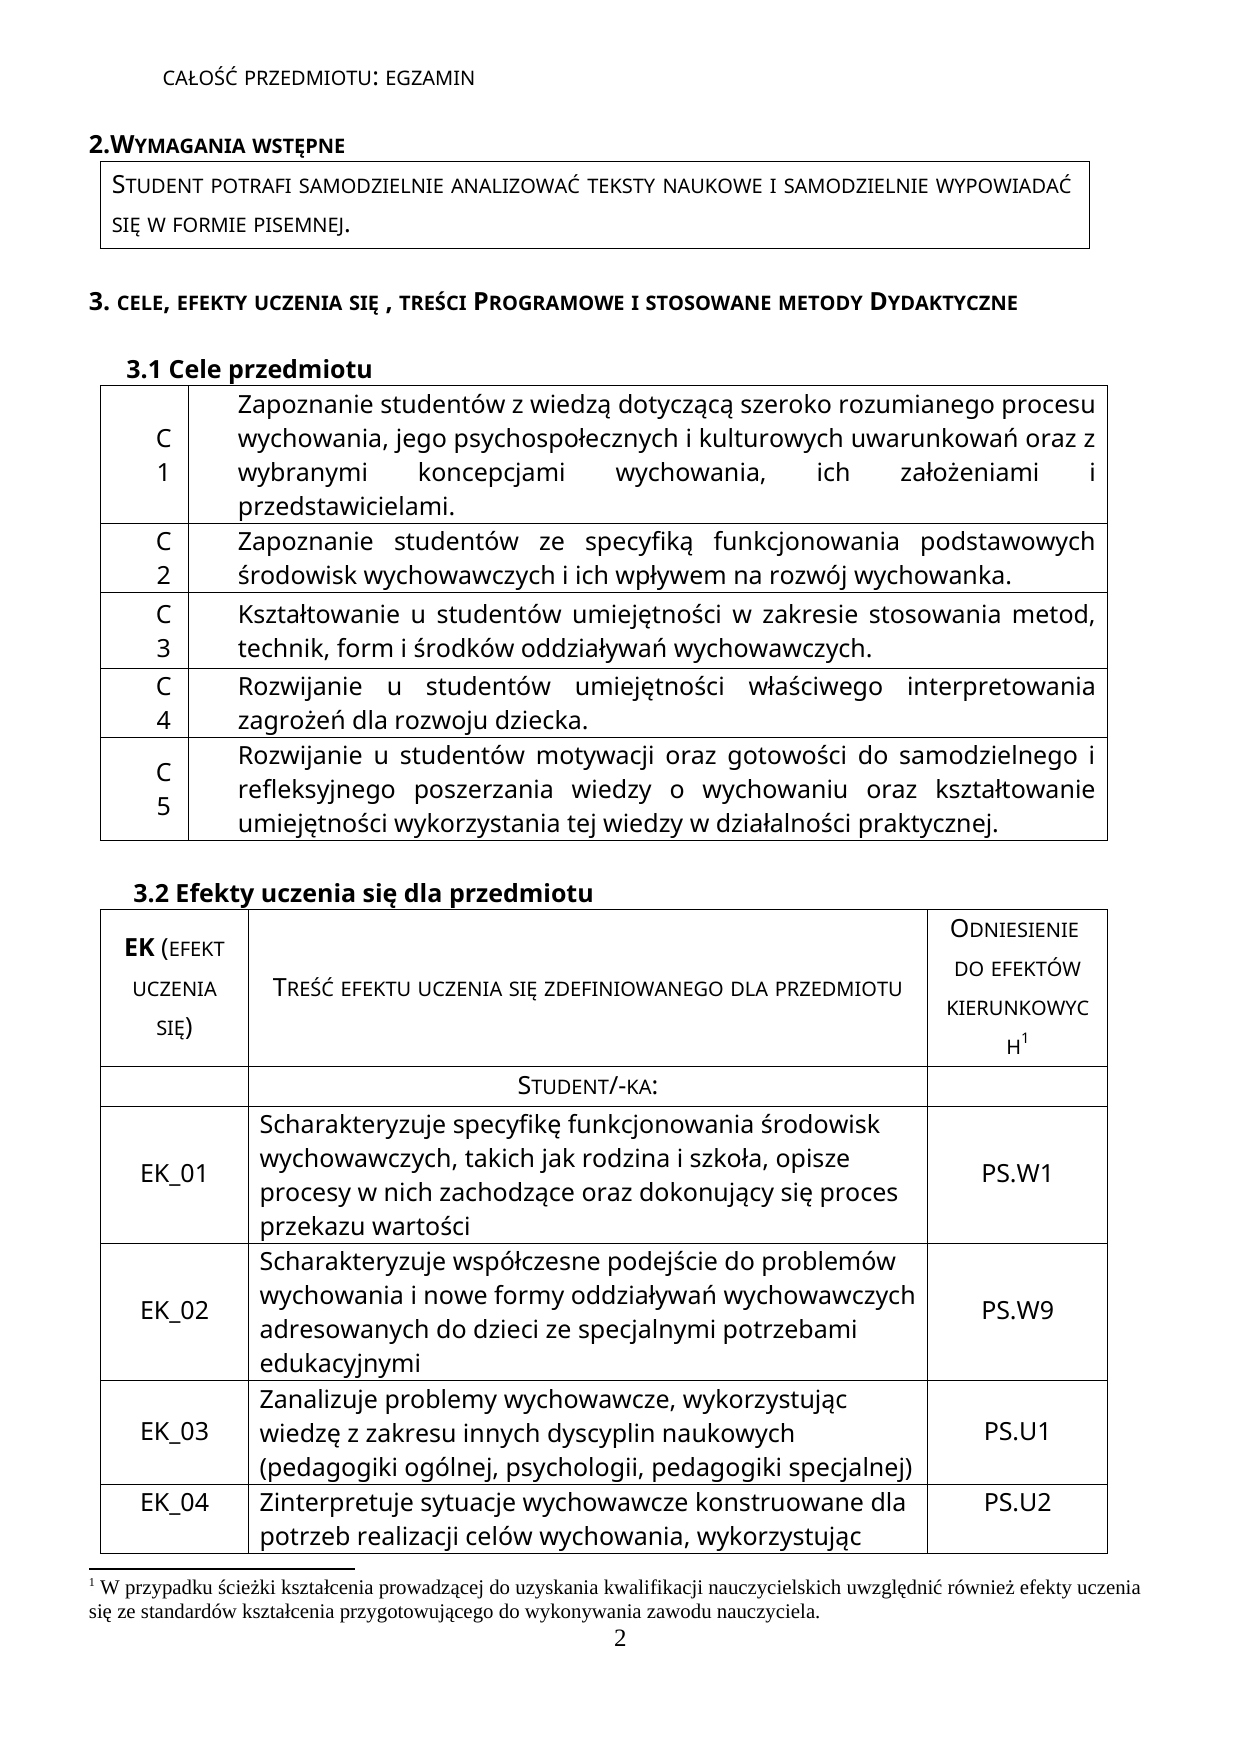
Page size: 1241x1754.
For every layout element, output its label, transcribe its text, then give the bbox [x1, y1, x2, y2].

table_cell PS.U2 [928, 1485, 1107, 1553]
table_cell Rozwijanie u studentów umiejętności właściwego interpretowania zagrożeń dla rozwoju dziecka. [189, 669, 1107, 737]
table_header Student potrafi samodzielnie analizować teksty naukowe i samodzielnie wypowiadać się w formie pisemnej. [101, 162, 1089, 248]
table_cell [101, 1067, 248, 1106]
table_cell Scharakteryzuje specyfikę funkcjonowania środowisk wychowawczych, takich jak rodzina i szkoła, opisze procesy w nich zachodzące oraz dokonujący się proces przekazu wartości [249, 1107, 927, 1243]
table_cell [928, 1067, 1107, 1106]
table_cell C3 [101, 593, 188, 668]
table_cell EK_03 [101, 1381, 248, 1483]
table_cell PS.W9 [928, 1244, 1107, 1380]
table_cell C4 [101, 669, 188, 737]
table_cell EK_04 [101, 1485, 248, 1553]
table_header Treść efektu uczenia się zdefiniowanego dla przedmiotu [249, 910, 927, 1066]
table_cell Student/-ka: [249, 1067, 927, 1106]
text całość przedmiotu: egzamin [162, 59, 1152, 93]
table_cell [249, 1485, 927, 1553]
table_cell Zapoznanie studentów ze specyfiką funkcjonowania podstawowych środowisk wychowawczych i ich wpływem na rozwój wychowanka. [189, 524, 1107, 592]
text 3.1 Cele przedmiotu [126, 351, 1152, 385]
table_header Odniesienie do efektów kierunkowych [928, 910, 1107, 1066]
table_cell Kształtowanie u studentów umiejętności w zakresie stosowania metod, technik, form i środków oddziaływań wychowawczych. [189, 593, 1107, 668]
table_cell PS.U1 [928, 1381, 1107, 1483]
table_cell PS.W1 [928, 1107, 1107, 1243]
table_header C1 [101, 386, 188, 523]
text 2.Wymagania wstępne [89, 127, 1152, 161]
table_cell EK_02 [101, 1244, 248, 1380]
table_header Zapoznanie studentów z wiedzą dotyczącą szeroko rozumianego procesu wychowania, jego psychospołecznych i kulturowych uwarunkowań oraz z wybranymi koncepcjami wychowania, ich założeniami i przedstawicielami. [189, 386, 1107, 523]
text 3.2 Efekty uczenia się dla przedmiotu [133, 875, 1152, 909]
table_cell Scharakteryzuje współczesne podejście do problemów wychowania i nowe formy oddziaływań wychowawczych adresowanych do dzieci ze specjalnymi potrzebami edukacyjnymi [249, 1244, 927, 1380]
table_cell EK_01 [101, 1107, 248, 1243]
table_cell Rozwijanie u studentów motywacji oraz gotowości do samodzielnego i refleksyjnego poszerzania wiedzy o wychowaniu oraz kształtowanie umiejętności wykorzystania tej wiedzy w działalności praktycznej. [189, 738, 1107, 840]
table_cell C5 [101, 738, 188, 840]
table_header EK (efekt uczenia się) [101, 910, 248, 1066]
text 3. cele, efekty uczenia się , treści Programowe i stosowane metody Dydaktyczne [89, 283, 1152, 317]
table_cell Zanalizuje problemy wychowawcze, wykorzystując wiedzę z zakresu innych dyscyplin naukowych (pedagogiki ogólnej, psychologii, pedagogiki specjalnej) [249, 1381, 927, 1483]
table_cell C2 [101, 524, 188, 592]
